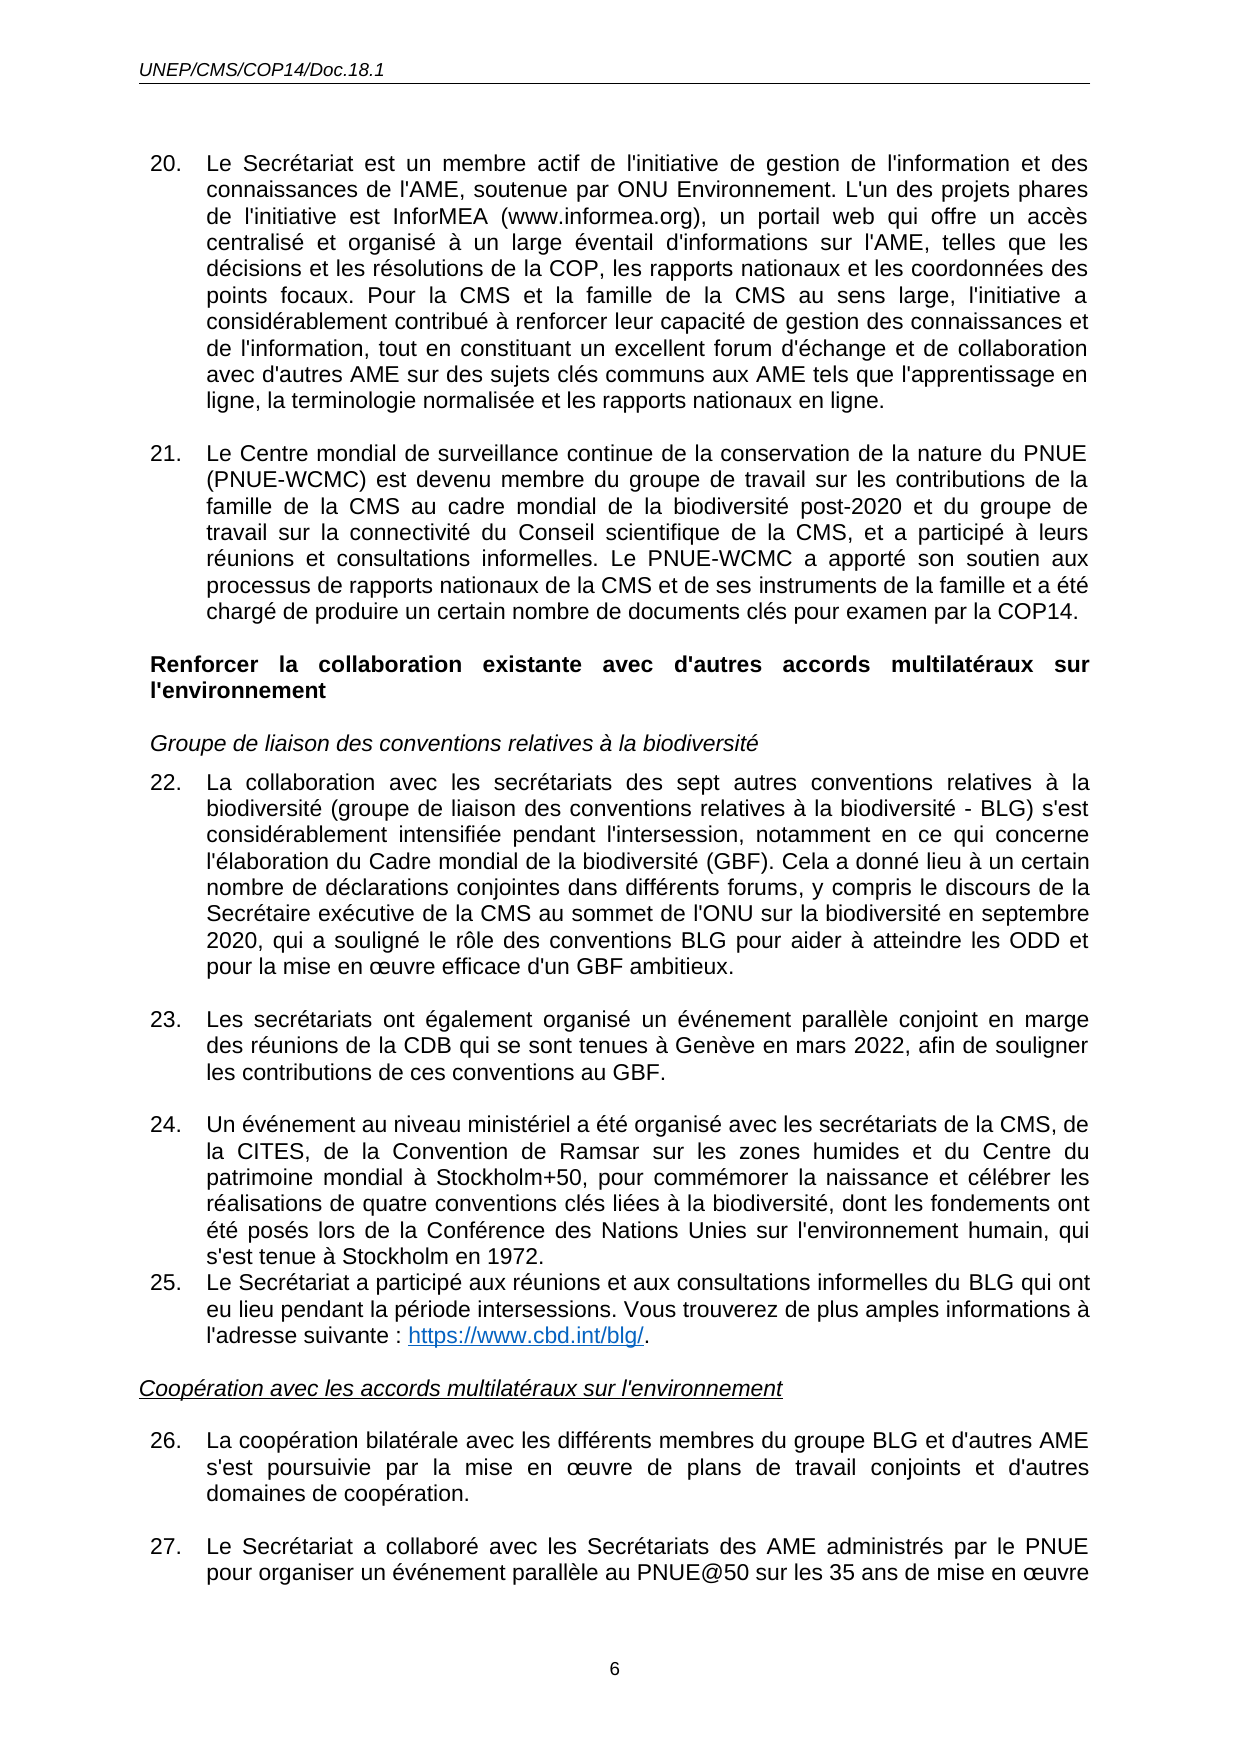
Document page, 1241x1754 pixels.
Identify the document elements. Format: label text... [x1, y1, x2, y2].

list Les secrétariats ont également organisé un événement parallèle conjoint en marge des réunions de la CDB qui se sont tenues à Genève en mars 2022, afin de souligner les contributions de ces conventions au GBF. [150, 1006, 1090, 1085]
list La collaboration avec les secrétariats des sept autres conventions relatives à la biodiversité (groupe de liaison des conventions relatives à la biodiversité - BLG) s'est considérablement intensifiée pendant l'intersession, notamment en ce qui concerne l'élaboration du Cadre mondial de la biodiversité (GBF). Cela a donné lieu à un certain nombre de déclarations conjointes dans différents forums, y compris le discours de la Secrétaire exécutive de la CMS au sommet de l'ONU sur la biodiversité en septembre 2020, qui a souligné le rôle des conventions BLG pour aider à atteindre les ODD et pour la mise en œuvre efficace d'un GBF ambitieux. [150, 769, 1090, 979]
text Coopération avec les accords multilatéraux sur l'environnement [139, 1375, 1090, 1401]
list Un événement au niveau ministériel a été organisé avec les secrétariats de la CMS, de la CITES, de la Convention de Ramsar sur les zones humides et du Centre du patrimoine mondial à Stockholm+50, pour commémorer la naissance et célébrer les réalisations de quatre conventions clés liées à la biodiversité, dont les fondements ont été posés lors de la Conférence des Nations Unies sur l'environnement humain, qui s'est tenue à Stockholm en 1972. [150, 1111, 1090, 1269]
text Renforcer la collaboration existante avec d'autres accords multilatéraux sur l'environnement [150, 651, 1090, 703]
list La coopération bilatérale avec les différents membres du groupe BLG et d'autres AME s'est poursuivie par la mise en œuvre de plans de travail conjoints et d'autres domaines de coopération. [150, 1427, 1090, 1507]
list Le Secrétariat a participé aux réunions et aux consultations informelles du BLG qui ont eu lieu pendant la période intersessions. Vous trouverez de plus amples informations à l'adresse suivante : https://www.cbd.int/blg/. [150, 1269, 1090, 1348]
list Le Centre mondial de surveillance continue de la conservation de la nature du PNUE (PNUE-WCMC) est devenu membre du groupe de travail sur les contributions de la famille de la CMS au cadre mondial de la biodiversité post-2020 et du groupe de travail sur la connectivité du Conseil scientifique de la CMS, et a participé à leurs réunions et consultations informelles. Le PNUE-WCMC a apporté son soutien aux processus de rapports nationaux de la CMS et de ses instruments de la famille et a été chargé de produire un certain nombre de documents clés pour examen par la COP14. [150, 440, 1089, 624]
list Le Secrétariat est un membre actif de l'initiative de gestion de l'information et des connaissances de l'AME, soutenue par ONU Environnement. L'un des projets phares de l'initiative est InforMEA (www.informea.org), un portail web qui offre un accès centralisé et organisé à un large éventail d'informations sur l'AME, telles que les décisions et les résolutions de la COP, les rapports nationaux et les coordonnées des points focaux. Pour la CMS et la famille de la CMS au sens large, l'initiative a considérablement contribué à renforcer leur capacité de gestion des connaissances et de l'information, tout en constituant un excellent forum d'échange et de collaboration avec d'autres AME sur des sujets clés communs aux AME tels que l'apprentissage en ligne, la terminologie normalisée et les rapports nationaux en ligne. [150, 150, 1089, 413]
text Groupe de liaison des conventions relatives à la biodiversité [150, 730, 1090, 756]
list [150, 1533, 1090, 1586]
